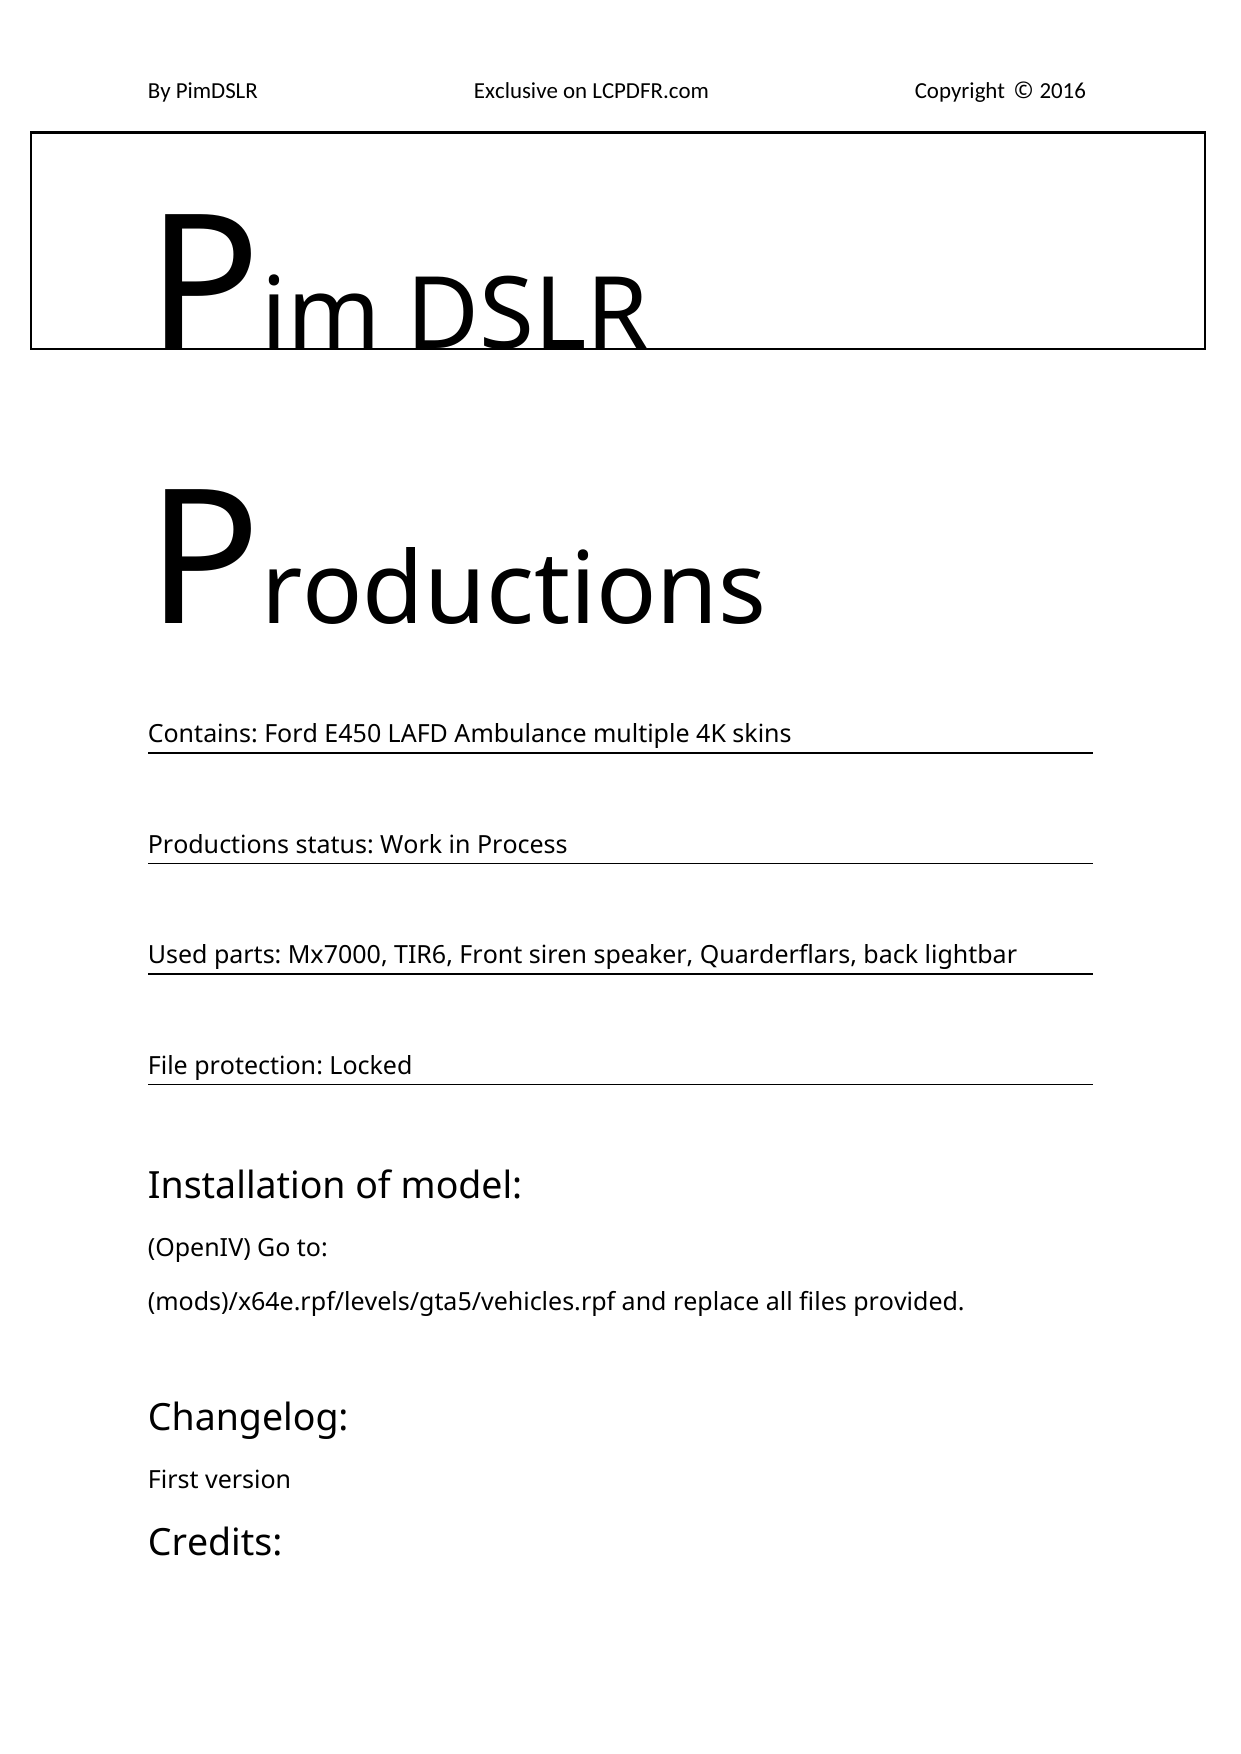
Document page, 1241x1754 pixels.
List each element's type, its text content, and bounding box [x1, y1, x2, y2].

text Credits: [148, 1515, 1093, 1566]
text (mods)/x64e.rpf/levels/gta5/vehicles.rpf and replace all files provided. [148, 1283, 1093, 1317]
text First version [148, 1462, 1093, 1496]
text Pim DSLR Productions [148, 148, 1093, 348]
text (OpenIV) Go to: [148, 1230, 1093, 1264]
text Contains: Ford E450 LAFD Ambulance multiple 4K skins [148, 716, 1093, 752]
text Productions status: Work in Process [148, 826, 1093, 863]
text Pim DSLR Productions [148, 350, 1093, 679]
text Installation of model: [148, 1158, 1093, 1209]
text File protection: Locked [148, 1047, 1093, 1084]
text Used parts: Mx7000, TIR6, Front siren speaker, Quarderflars, back lightbar [148, 937, 1093, 973]
text Changelog: [148, 1390, 1093, 1441]
